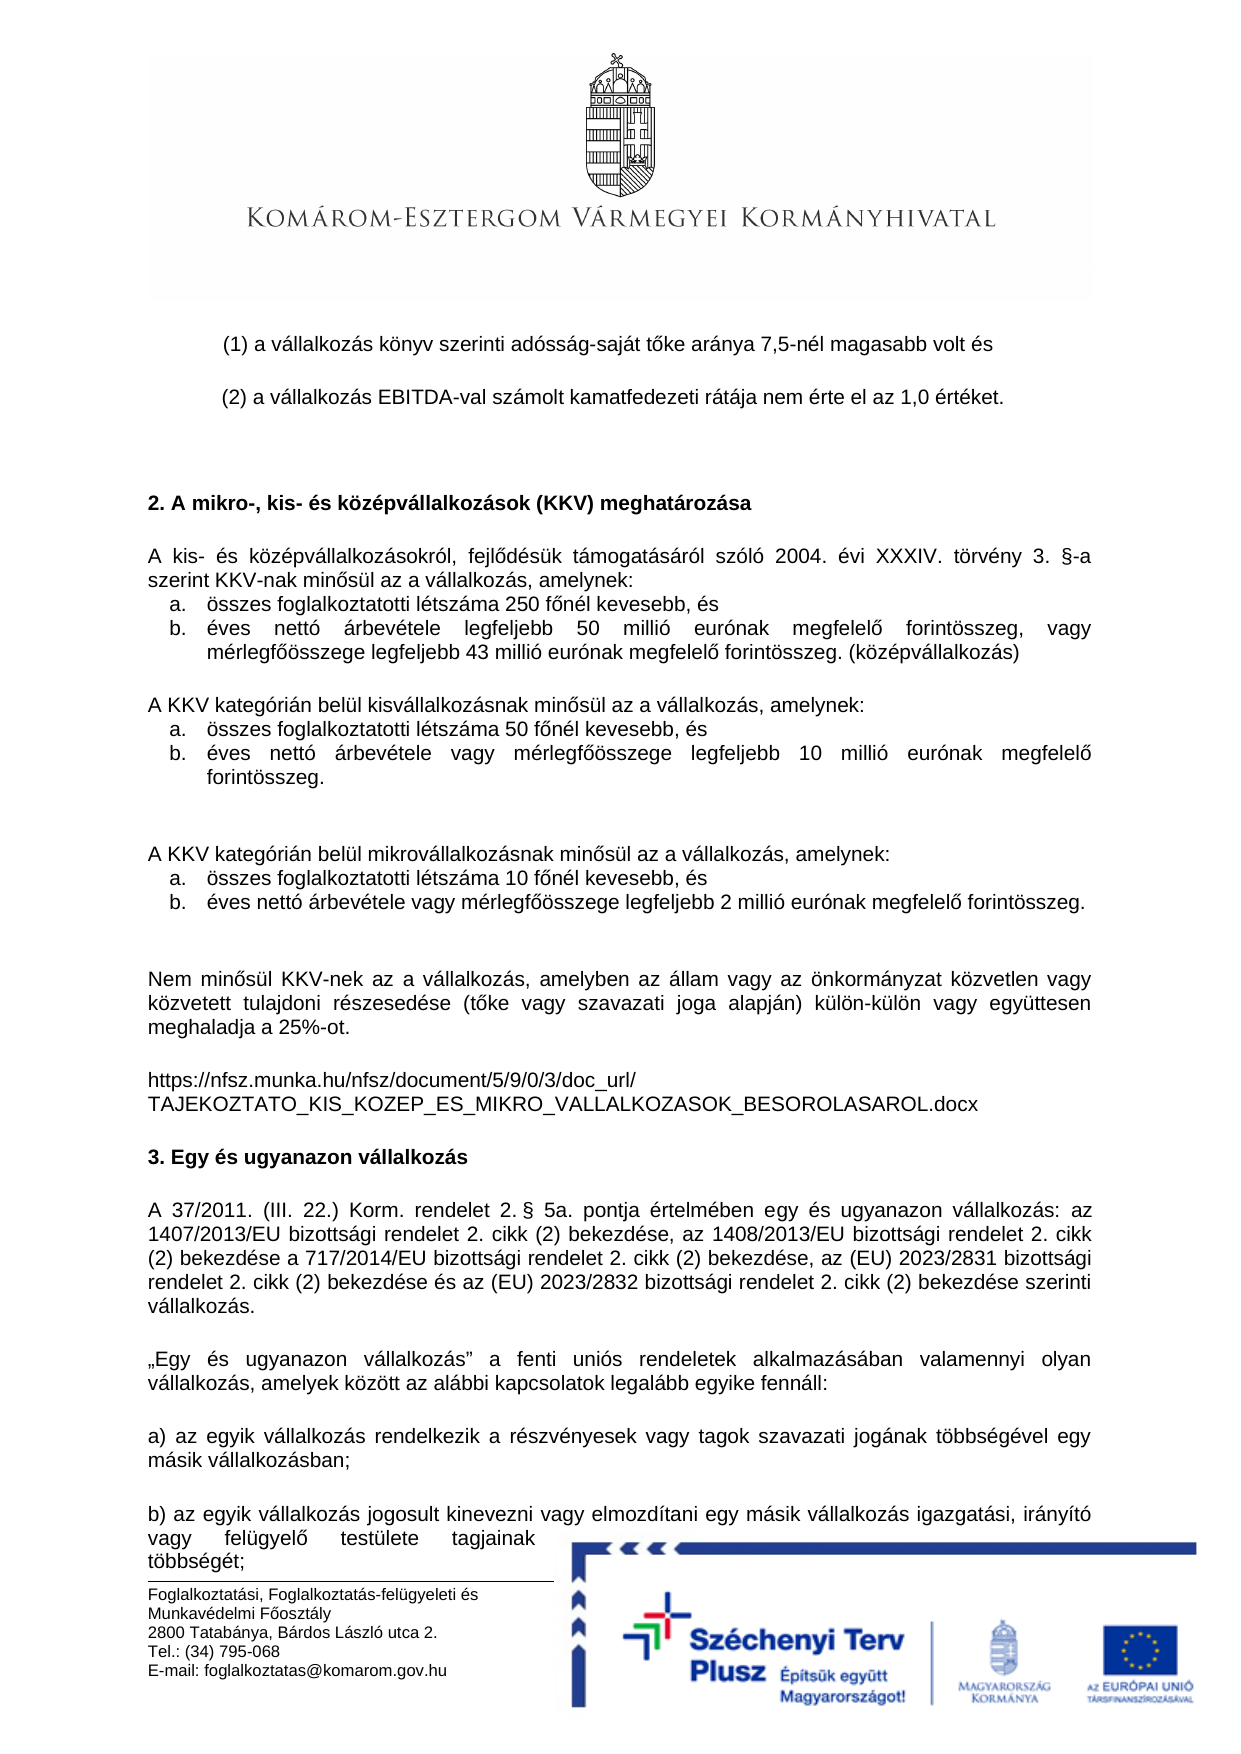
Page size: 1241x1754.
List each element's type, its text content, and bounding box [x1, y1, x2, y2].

text „Egy és ugyanazon vállalkozás” a fenti uniós rendeletek alkalmazásában valamennyi olyan vállalkozás, amelyek között az alábbi kapcsolatok legalább egyike fennáll: [148, 1347, 1093, 1395]
picture [552, 1527, 1234, 1745]
text https://nfsz.munka.hu/nfsz/document/5/9/0/3/doc_url/TAJEKOZTATO_KIS_KOZEP_ES_MIKRO_VALLALKOZASOK_BESOROLASAROL.docx [148, 1068, 1093, 1116]
text A KKV kategórián belül mikrovállalkozásnak minősül az a vállalkozás, amelynek: [148, 842, 1093, 866]
text 2. A mikro-, kis- és középvállalkozások (KKV) meghatározása [148, 491, 1093, 515]
list éves nettó árbevétele legfeljebb 50 millió eurónak megfelelő forintösszeg, vagy mérlegfőösszege legfeljebb 43 millió eurónak megfelelő forintösszeg. (középvállalkozás) [169, 616, 1093, 664]
text Nem minősül KKV-nek az a vállalkozás, amelyben az állam vagy az önkormányzat közvetlen vagy közvetett tulajdoni részesedése (tőke vagy szavazati joga alapján) külön-külön vagy együttesen meghaladja a 25%-ot. [148, 967, 1093, 1039]
list összes foglalkoztatotti létszáma 250 főnél kevesebb, és [169, 592, 1093, 616]
text a) az egyik vállalkozás rendelkezik a részvényesek vagy tagok szavazati jogának többségével egy másik vállalkozásban; [148, 1424, 1093, 1472]
text A kis- és középvállalkozásokról, fejlődésük támogatásáról szóló 2004. évi XXXIV. törvény 3. §-a szerint KKV-nak minősül az a vállalkozás, amelynek: [148, 544, 1093, 592]
text (1) a vállalkozás könyv szerinti adósság-saját tőke aránya 7,5-nél magasabb volt és [149, 332, 1093, 356]
text A 37/2011. (III. 22.) Korm. rendelet 2. § 5a. pontja értelmében egy és ugyanazon vállalkozás: az 1407/2013/EU bizottsági rendelet 2. cikk (2) bekezdése, az 1408/2013/EU bizottsági rendelet 2. cikk (2) bekezdése a 717/2014/EU bizottsági rendelet 2. cikk (2) bekezdése, az (EU) 2023/2831 bizottsági rendelet 2. cikk (2) bekezdése és az (EU) 2023/2832 bizottsági rendelet 2. cikk (2) bekezdése szerinti vállalkozás. [148, 1198, 1093, 1318]
list éves nettó árbevétele vagy mérlegfőösszege legfeljebb 2 millió eurónak megfelelő forintösszeg. [169, 890, 1093, 914]
text (2) a vállalkozás EBITDA-val számolt kamatfedezeti rátája nem érte el az 1,0 értéket. [148, 385, 1093, 409]
list összes foglalkoztatotti létszáma 10 főnél kevesebb, és [169, 866, 1093, 890]
text A KKV kategórián belül kisvállalkozásnak minősül az a vállalkozás, amelynek: [148, 693, 1093, 717]
text b) az egyik vállalkozás jogosult kinevezni vagy elmozdítani egy másik vállalkozás igazgatási, irányító vagy felügyelő testülete tagjainak többségét; [148, 1501, 1093, 1573]
picture [147, 53, 1093, 301]
text 3. Egy és ugyanazon vállalkozás [148, 1145, 1093, 1169]
list éves nettó árbevétele vagy mérlegfőösszege legfeljebb 10 millió eurónak megfelelő forintösszeg. [169, 741, 1093, 789]
list összes foglalkoztatotti létszáma 50 főnél kevesebb, és [169, 717, 1093, 741]
